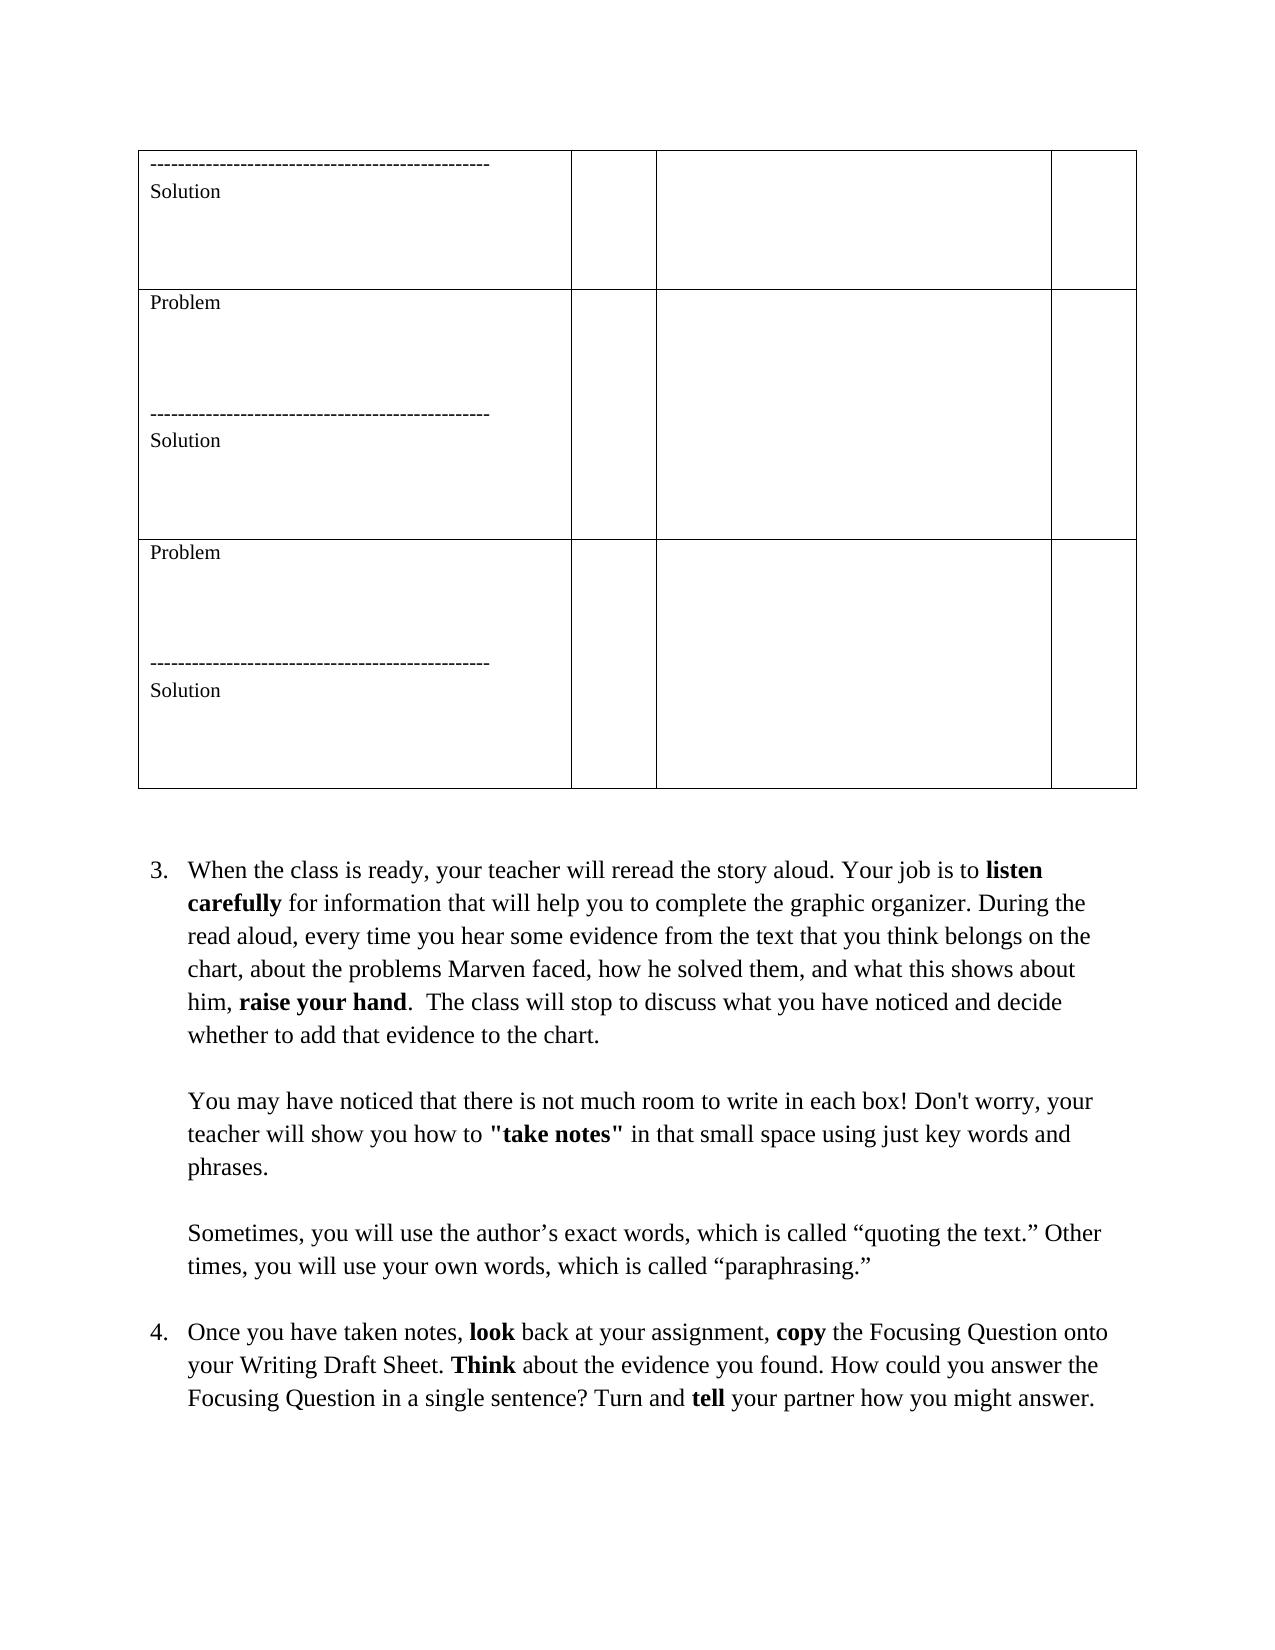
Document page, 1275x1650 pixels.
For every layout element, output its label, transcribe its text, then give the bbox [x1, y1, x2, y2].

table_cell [139, 151, 571, 289]
table_cell [657, 151, 1051, 289]
list Once you have taken notes, look back at your assignment, copy the Focusing Question onto your Writing Draft Sheet. Think about the evidence you found. How could you answer the Focusing Question in a single sentence? Turn and tell your partner how you might answer. [150, 1317, 1125, 1412]
table_cell Problem ------------------------------------------------- Solution [139, 540, 571, 788]
text You may have noticed that there is not much room to write in each box! Don't worry, your teacher will show you how to "take notes" in that small space using just key words and phrases. [187, 1086, 1125, 1181]
table_cell [1052, 151, 1136, 289]
list When the class is ready, your teacher will reread the story aloud. Your job is to listen carefully for information that will help you to complete the graphic organizer. During the read aloud, every time you hear some evidence from the text that you think belongs on the chart, about the problems Marven faced, how he solved them, and what this shows about him, raise your hand. The class will stop to discuss what you have noticed and decide whether to add that evidence to the chart. [150, 855, 1125, 1049]
table_cell [572, 540, 656, 788]
table_cell [657, 290, 1051, 538]
table_cell [572, 151, 656, 289]
table_cell [657, 540, 1051, 788]
table_cell [572, 290, 656, 538]
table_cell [139, 290, 571, 538]
text Sometimes, you will use the author’s exact words, which is called “quoting the text.” Other times, you will use your own words, which is called “paraphrasing.” [187, 1218, 1125, 1280]
table_cell [1052, 540, 1136, 788]
table_cell [1052, 290, 1136, 538]
